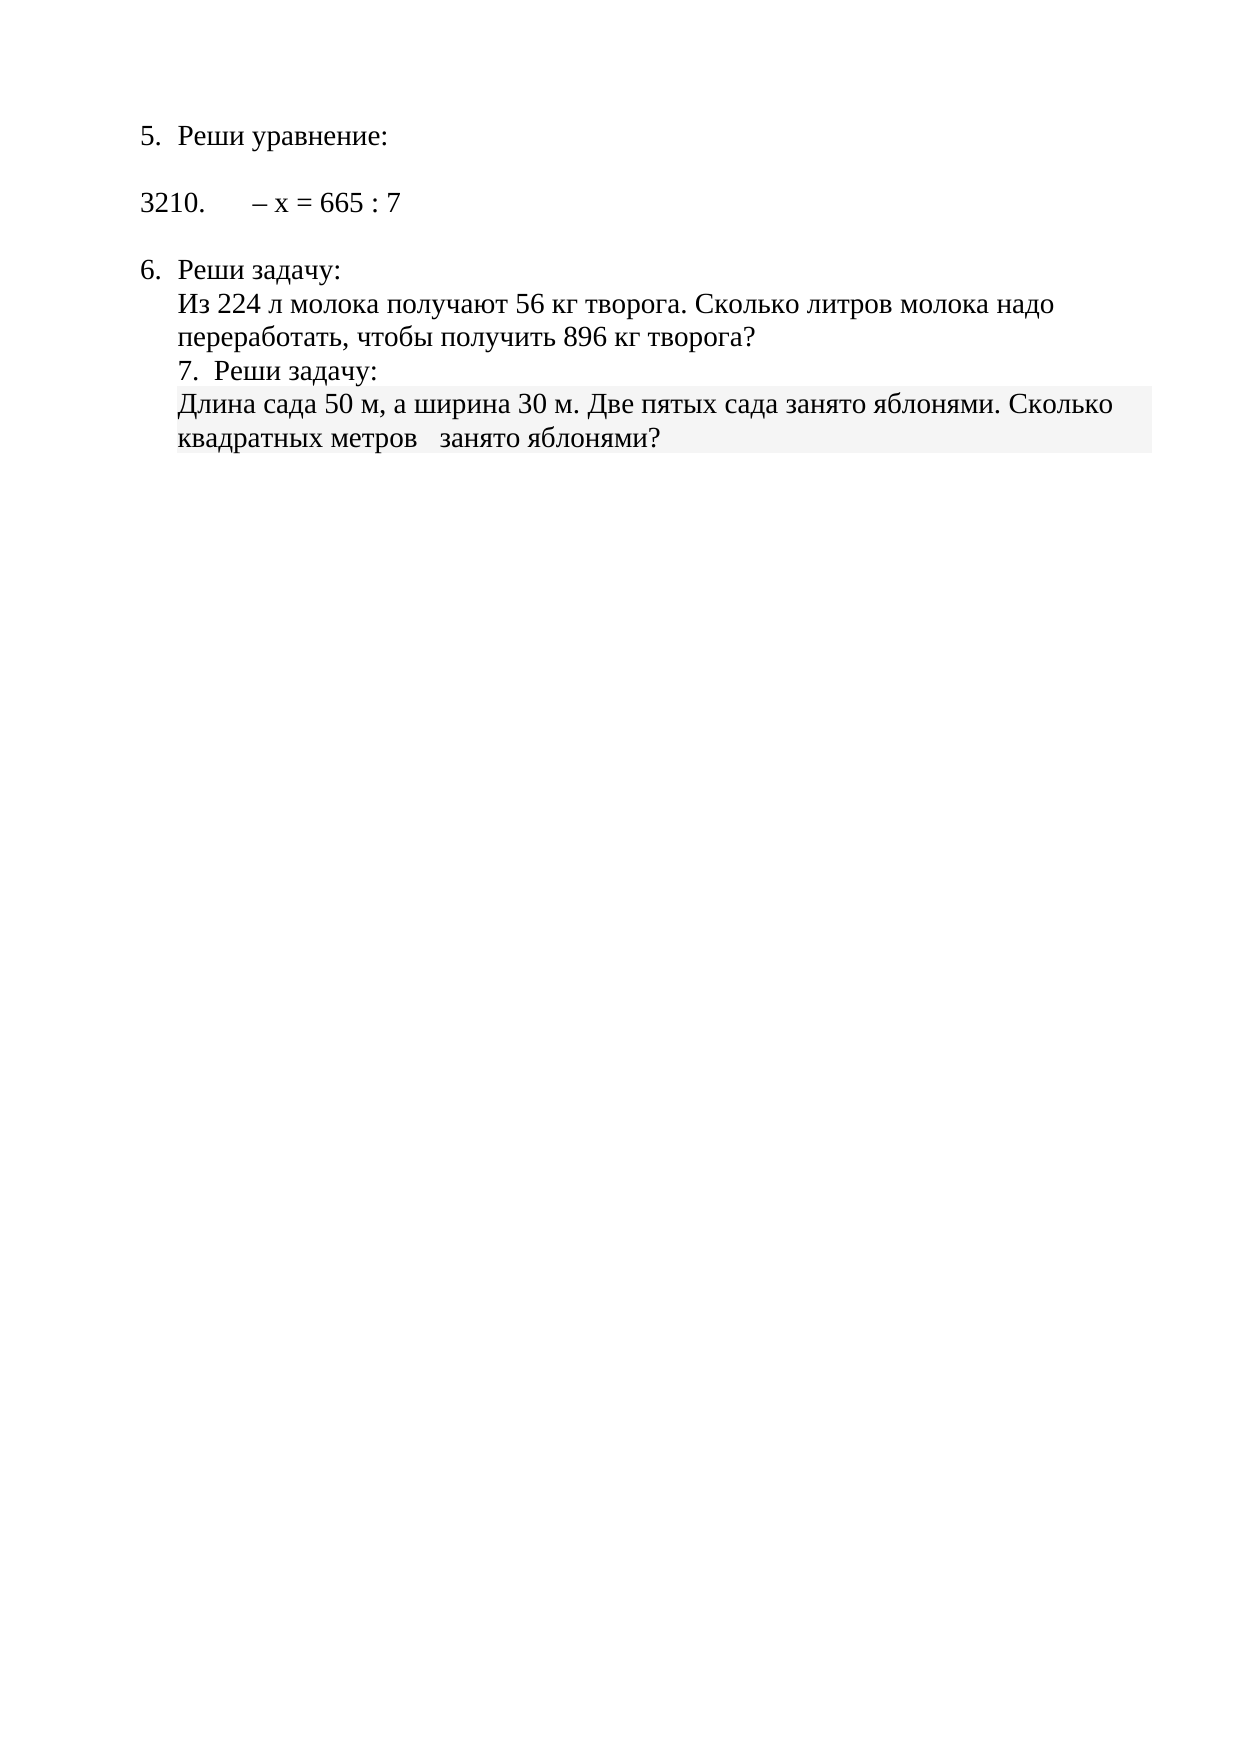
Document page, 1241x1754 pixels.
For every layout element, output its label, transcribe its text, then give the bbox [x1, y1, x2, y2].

text 7. Реши задачу: [177, 353, 1152, 386]
text Длина сада 50 м, а ширина 30 м. Две пятых сада занято яблонями. Сколько квадратных метров занято яблонями? [177, 386, 1152, 453]
list Реши задачу: [140, 252, 1152, 286]
list – x = 665 : 7 [140, 185, 1152, 219]
text Из 224 л молока получают 56 кг творога. Сколько литров молока надо переработать, чтобы получить 896 кг творога? [177, 286, 1152, 353]
list Реши уравнение: [140, 118, 1152, 152]
